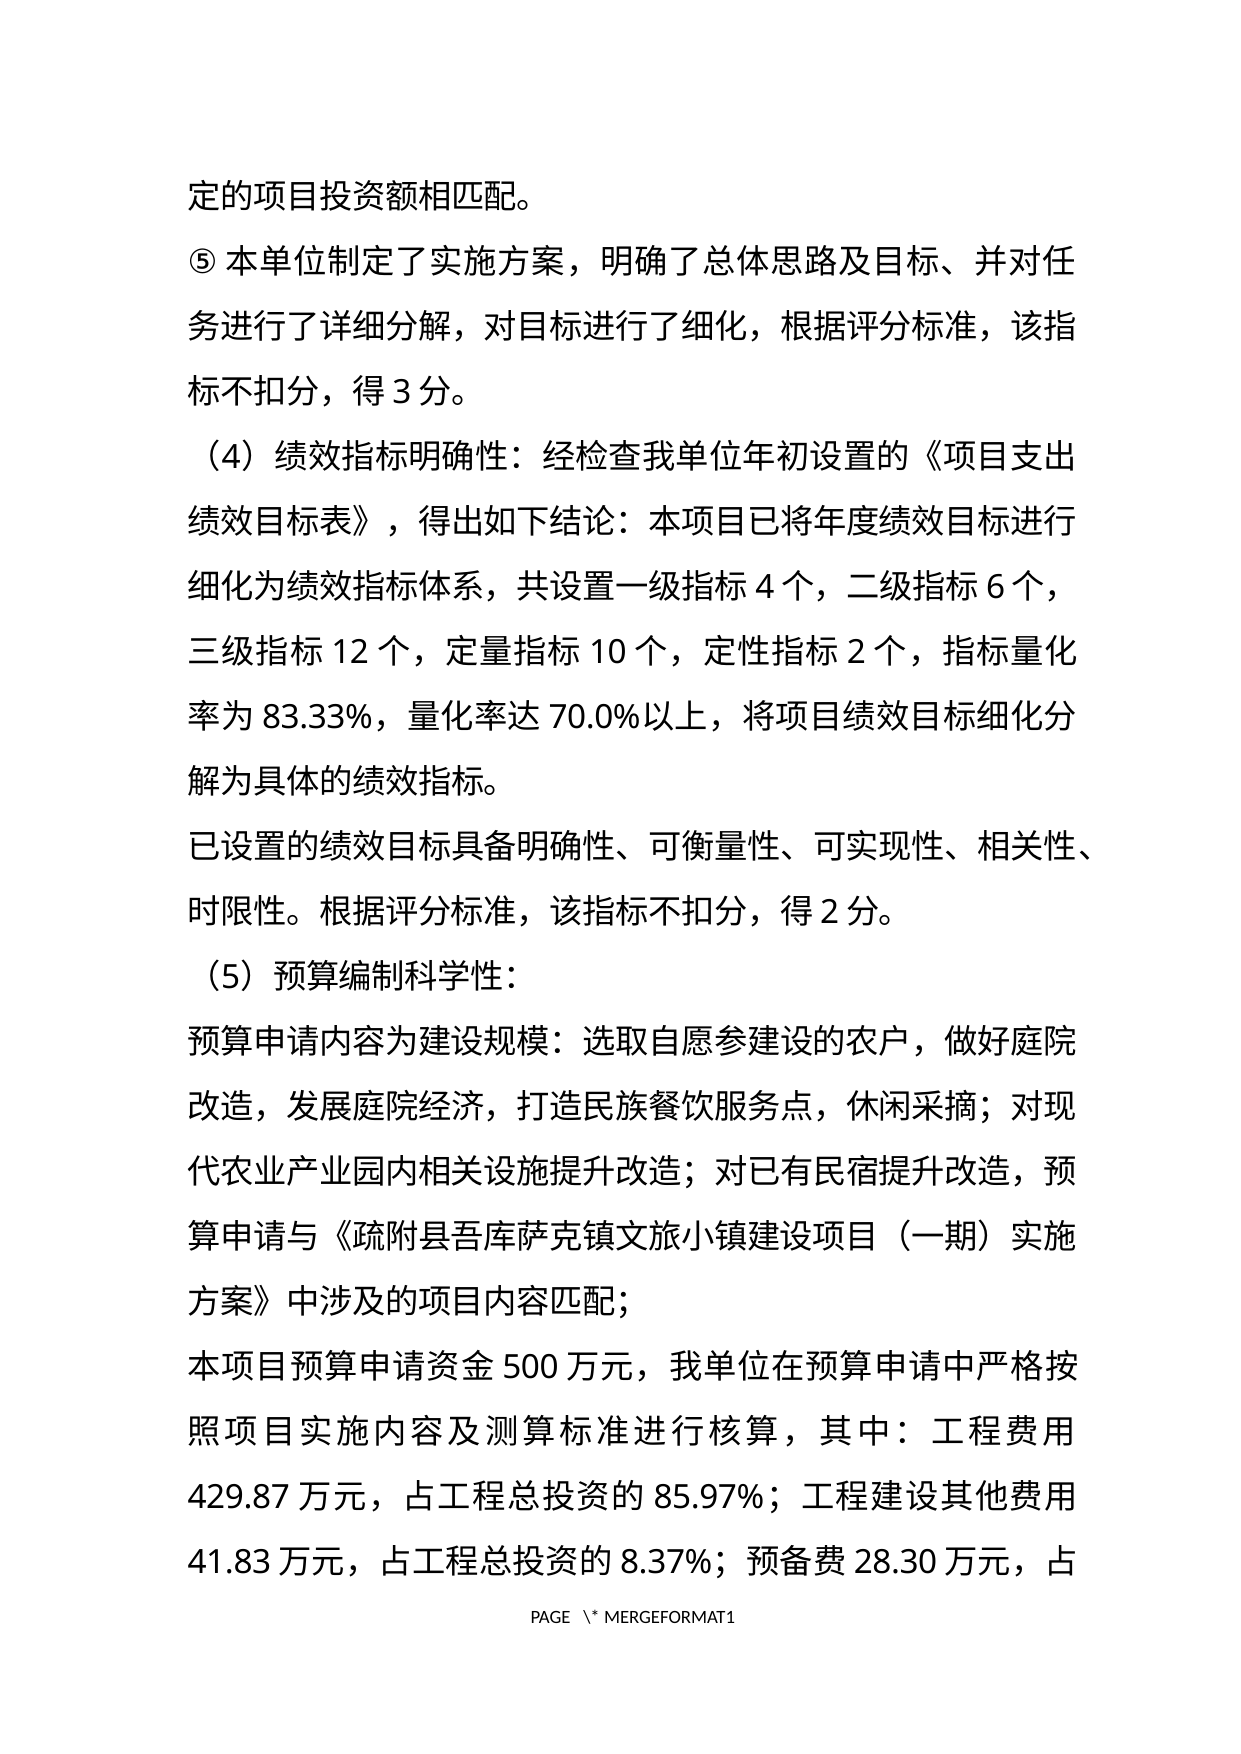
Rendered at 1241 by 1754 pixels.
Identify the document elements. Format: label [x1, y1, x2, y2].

text [187, 162, 1078, 1592]
